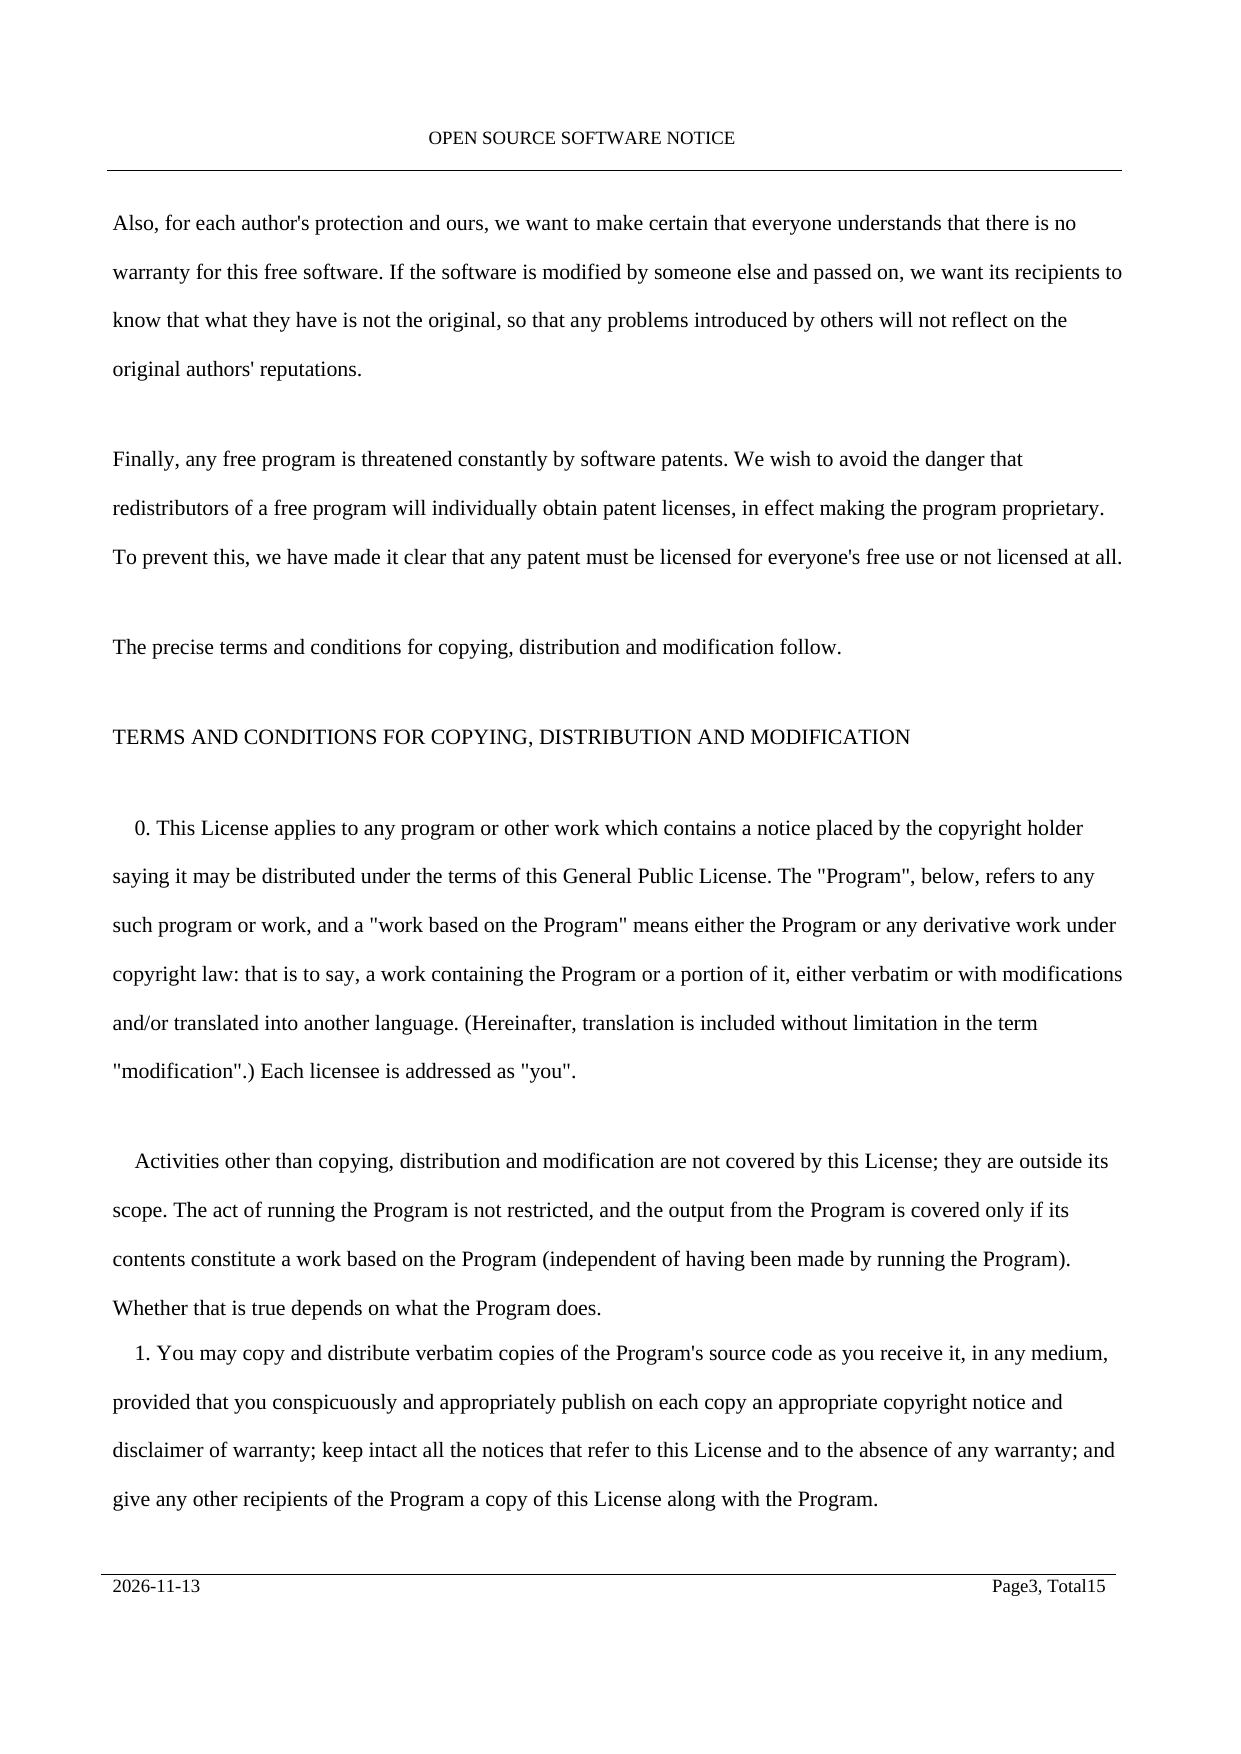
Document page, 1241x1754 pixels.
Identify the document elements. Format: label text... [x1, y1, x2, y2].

text 1. You may copy and distribute verbatim copies of the Program's source code as you receive it, in any medium, provided that you conspicuously and appropriately publish on each copy an appropriate copyright notice and disclaimer of warranty; keep intact all the notices that refer to this License and to the absence of any warranty; and give any other recipients of the Program a copy of this License along with the Program. [112, 1336, 1128, 1515]
text Activities other than copying, distribution and modification are not covered by this License; they are outside its scope. The act of running the Program is not restricted, and the output from the Program is covered only if its contents constitute a work based on the Program (independent of having been made by running the Program). Whether that is true depends on what the Program does. [112, 1145, 1128, 1324]
text Finally, any free program is threatened constantly by software patents. We wish to avoid the danger that redistributors of a free program will individually obtain patent licenses, in effect making the program proprietary. To prevent this, we have made it clear that any patent must be licensed for everyone's free use or not licensed at all. [112, 443, 1128, 573]
text 0. This License applies to any program or other work which contains a notice placed by the copyright holder saying it may be distributed under the terms of this General Public License. The "Program", below, refers to any such program or work, and a "work based on the Program" means either the Program or any derivative work under copyright law: that is to say, a work containing the Program or a portion of it, either verbatim or with modifications and/or translated into another language. (Hereinafter, translation is included without limitation in the term "modification".) Each licensee is addressed as "you". [112, 811, 1128, 1087]
text TERMS AND CONDITIONS FOR COPYING, DISTRIBUTION AND MODIFICATION [112, 721, 1128, 753]
text Also, for each author's protection and ours, we want to make certain that everyone understands that there is no warranty for this free software. If the software is modified by someone else and passed on, we want its recipients to know that what they have is not the original, so that any problems introduced by others will not reflect on the original authors' reputations. [112, 206, 1128, 385]
text The precise terms and conditions for copying, distribution and modification follow. [112, 631, 1128, 663]
